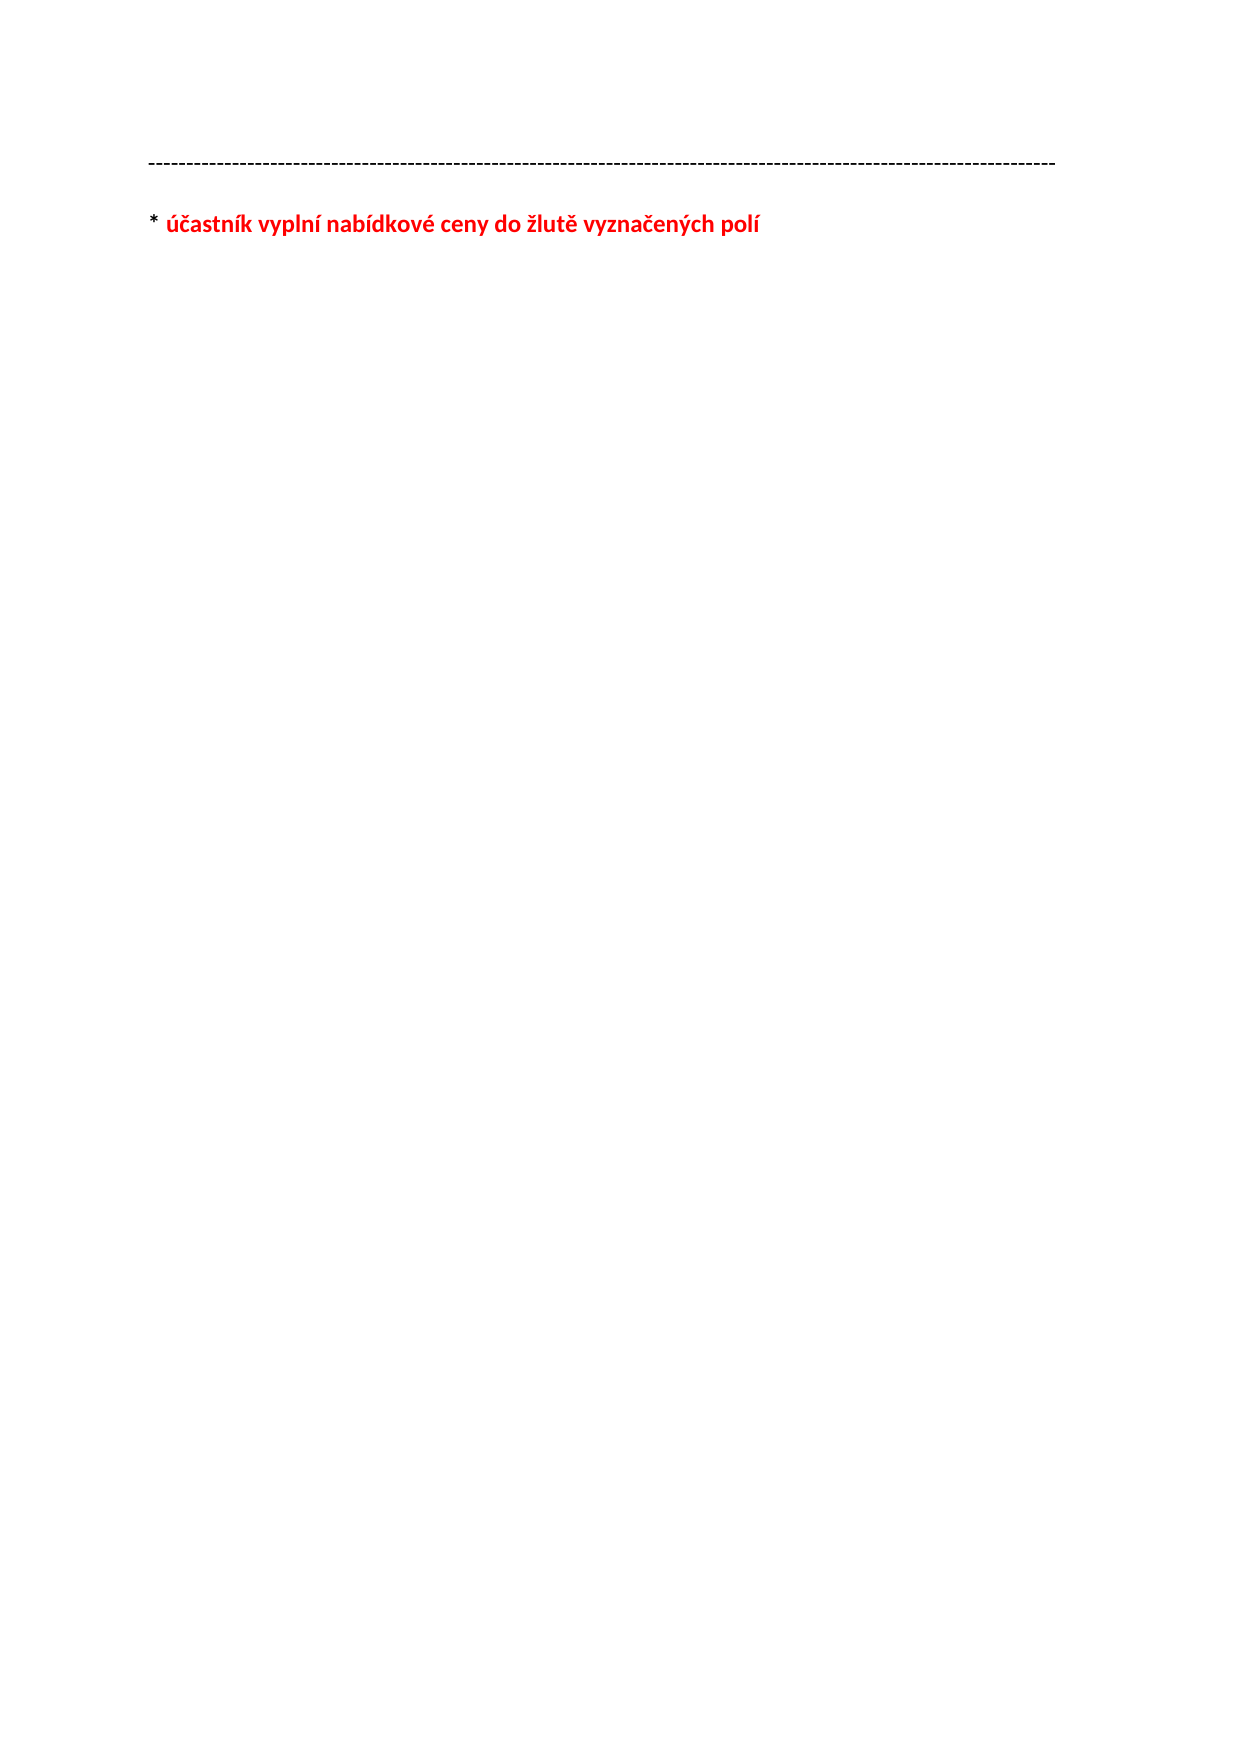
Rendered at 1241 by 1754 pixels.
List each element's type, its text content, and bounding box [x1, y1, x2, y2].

text * účastník vyplní nabídkové ceny do žlutě vyznačených polí [148, 209, 1093, 239]
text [148, 148, 1093, 178]
